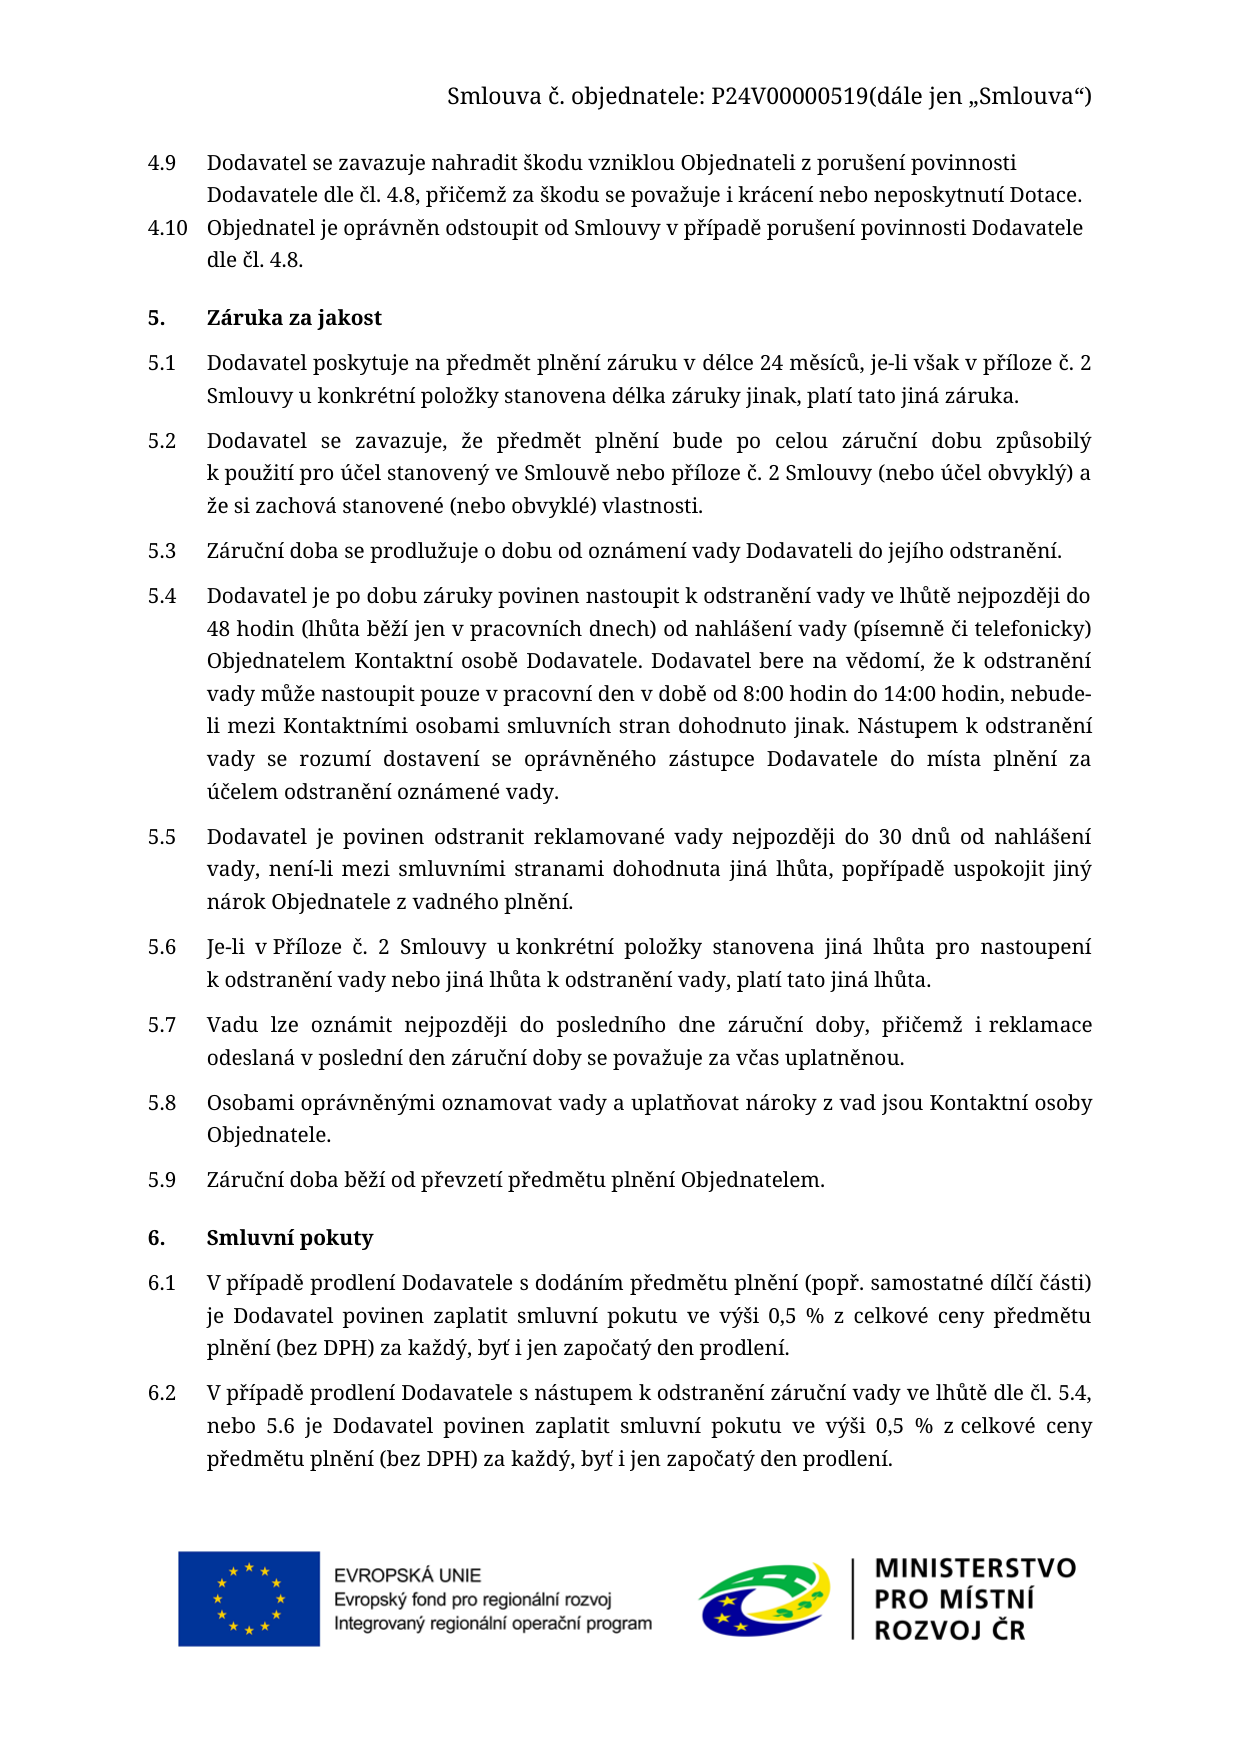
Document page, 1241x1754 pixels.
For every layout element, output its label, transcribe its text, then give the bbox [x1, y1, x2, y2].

list Vadu lze oznámit nejpozději do posledního dne záruční doby, přičemž i reklamace odeslaná v poslední den záruční doby se považuje za včas uplatněnou. [148, 1010, 1093, 1071]
list V případě prodlení Dodavatele s dodáním předmětu plnění (popř. samostatné dílčí části) je Dodavatel povinen zaplatit smluvní pokutu ve výši 0,5 % z celkové ceny předmětu plnění (bez DPH) za každý, byť i jen započatý den prodlení. [148, 1268, 1093, 1362]
picture [147, 1519, 1107, 1678]
list Objednatel je oprávněn odstoupit od Smlouvy v případě porušení povinnosti Dodavatele dle čl. 4.8. [148, 213, 1093, 274]
list Záruční doba běží od převzetí předmětu plnění Objednatelem. [148, 1165, 1093, 1194]
list Smluvní pokuty [148, 1223, 1093, 1251]
list Je-li v Příloze č. 2 Smlouvy u konkrétní položky stanovena jiná lhůta pro nastoupení k odstranění vady nebo jiná lhůta k odstranění vady, platí tato jiná lhůta. [148, 932, 1093, 993]
list Záruka za jakost [148, 303, 1093, 331]
list Dodavatel je povinen odstranit reklamované vady nejpozději do 30 dnů od nahlášení vady, není-li mezi smluvními stranami dohodnuta jiná lhůta, popřípadě uspokojit jiný nárok Objednatele z vadného plnění. [148, 822, 1093, 916]
list Dodavatel je po dobu záruky povinen nastoupit k odstranění vady ve lhůtě nejpozději do 48 hodin (lhůta běží jen v pracovních dnech) od nahlášení vady (písemně či telefonicky) Objednatelem Kontaktní osobě Dodavatele. Dodavatel bere na vědomí, že k odstranění vady může nastoupit pouze v pracovní den v době od 8:00 hodin do 14:00 hodin, nebude-li mezi Kontaktními osobami smluvních stran dohodnuto jinak. Nástupem k odstranění vady se rozumí dostavení se oprávněného zástupce Dodavatele do místa plnění za účelem odstranění oznámené vady. [148, 581, 1093, 805]
list Záruční doba se prodlužuje o dobu od oznámení vady Dodavateli do jejího odstranění. [148, 536, 1093, 564]
list Dodavatel se zavazuje, že předmět plnění bude po celou záruční dobu způsobilý k použití pro účel stanovený ve Smlouvě nebo příloze č. 2 Smlouvy (nebo účel obvyklý) a že si zachová stanovené (nebo obvyklé) vlastnosti. [148, 426, 1093, 519]
list V případě prodlení Dodavatele s nástupem k odstranění záruční vady ve lhůtě dle čl. 5.4, nebo 5.6 je Dodavatel povinen zaplatit smluvní pokutu ve výši 0,5 % z celkové ceny předmětu plnění (bez DPH) za každý, byť i jen započatý den prodlení. [148, 1378, 1093, 1472]
list Dodavatel se zavazuje nahradit škodu vzniklou Objednateli z porušení povinnosti Dodavatele dle čl. 4.8, přičemž za škodu se považuje i krácení nebo neposkytnutí Dotace. [148, 148, 1093, 209]
list Dodavatel poskytuje na předmět plnění záruku v délce 24 měsíců, je-li však v příloze č. 2 Smlouvy u konkrétní položky stanovena délka záruky jinak, platí tato jiná záruka. [148, 348, 1093, 409]
list Osobami oprávněnými oznamovat vady a uplatňovat nároky z vad jsou Kontaktní osoby Objednatele. [148, 1088, 1093, 1149]
